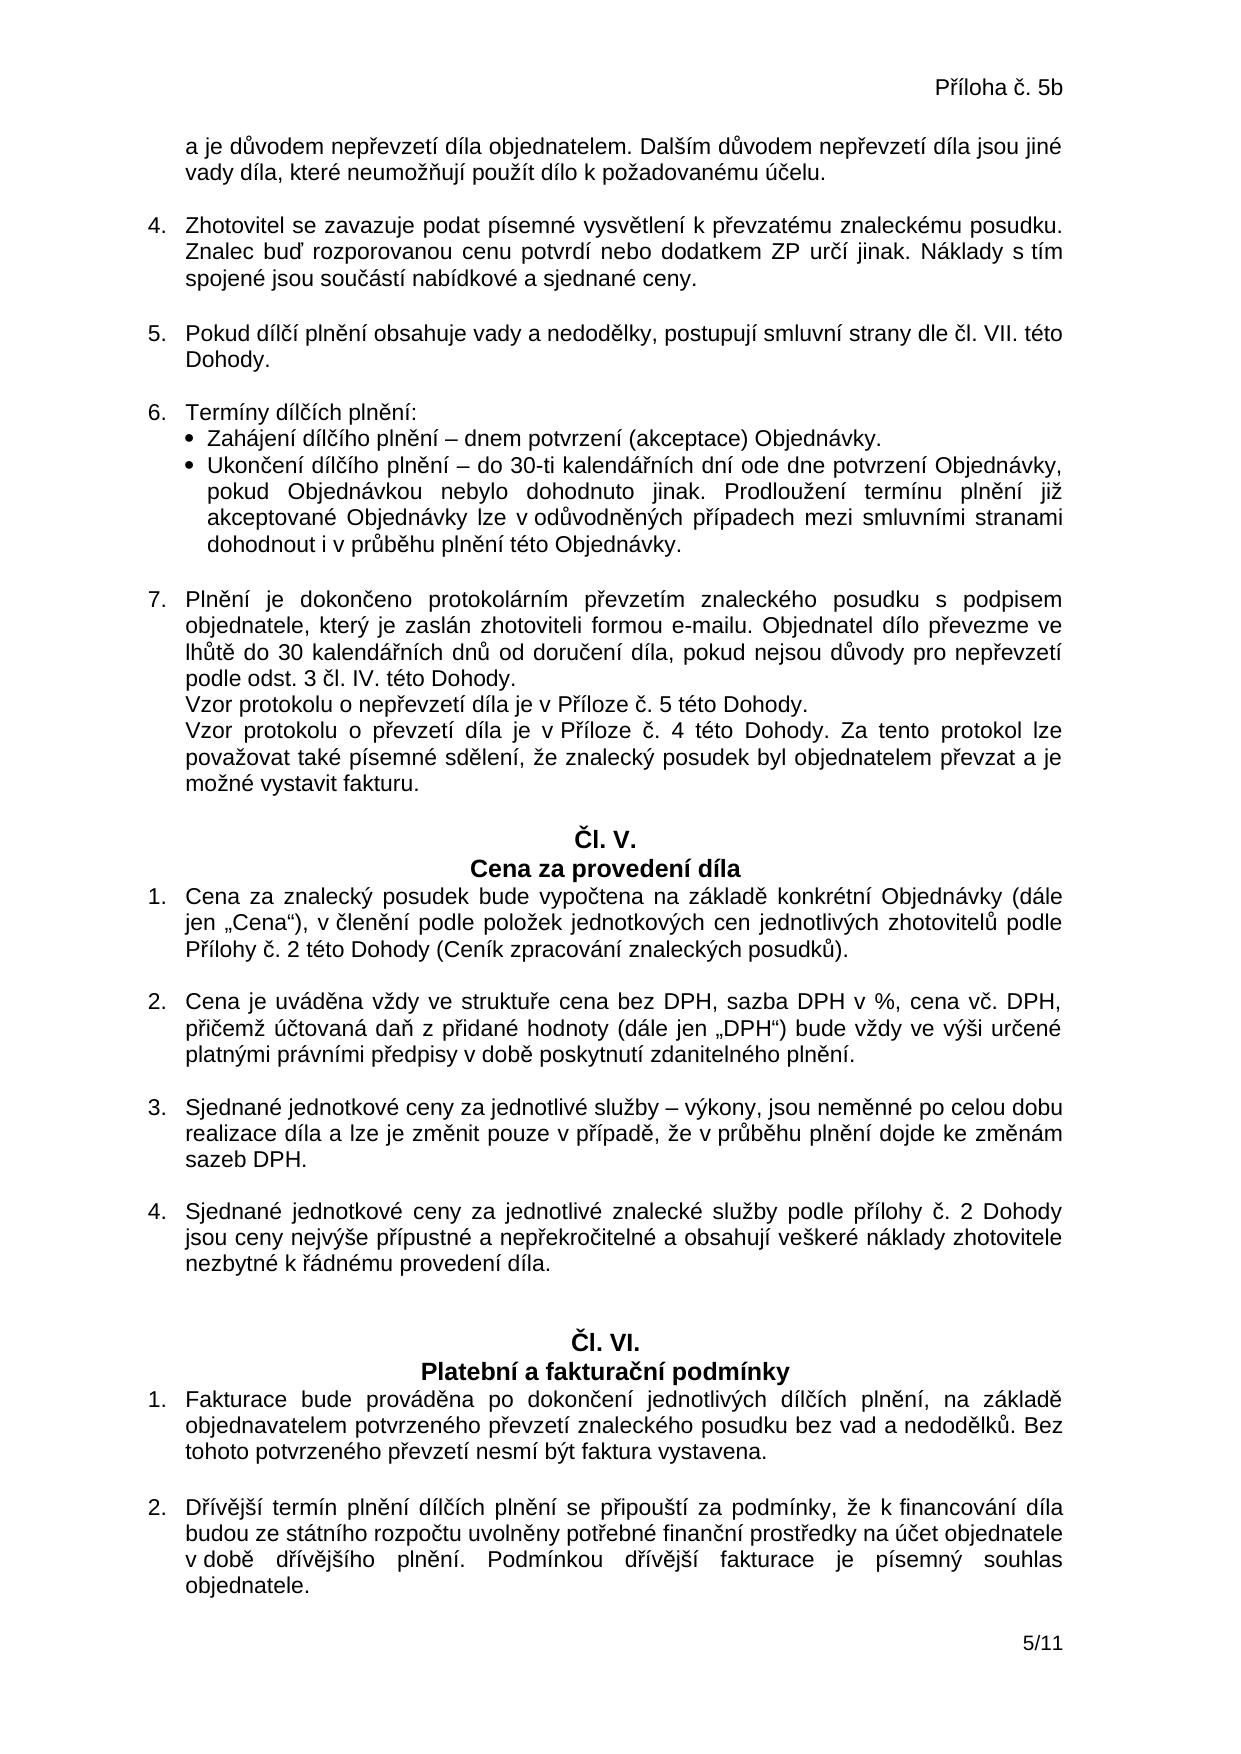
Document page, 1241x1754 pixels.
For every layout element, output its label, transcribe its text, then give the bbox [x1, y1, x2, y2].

subtitle Cena za provedení díla [148, 854, 1063, 883]
list Termíny dílčích plnění: [148, 399, 1063, 425]
text Čl. V. [148, 825, 1063, 854]
text Čl. VI. [148, 1328, 1063, 1357]
list Ukončení dílčího plnění – do 30-ti kalendářních dní ode dne potvrzení Objednávky, pokud Objednávkou nebylo dohodnuto jinak. Prodloužení termínu plnění již akceptované Objednávky lze v odůvodněných případech mezi smluvními stranami dohodnout i v průběhu plnění této Objednávky. [185, 452, 1063, 557]
list Fakturace bude prováděna po dokončení jednotlivých dílčích plnění, na základě objednavatelem potvrzeného převzetí znaleckého posudku bez vad a nedodělků. Bez tohoto potvrzeného převzetí nesmí být faktura vystavena. [148, 1386, 1063, 1465]
list Vzor protokolu o převzetí díla je v Příloze č. 4 této Dohody. Za tento protokol lze považovat také písemné sdělení, že znalecký posudek byl objednatelem převzat a je možné vystavit fakturu. [185, 717, 1063, 797]
list Vzor protokolu o nepřevzetí díla je v Příloze č. 5 této Dohody. [185, 691, 1063, 717]
list Cena je uváděna vždy ve struktuře cena bez DPH, sazba DPH v %, cena vč. DPH, přičemž účtovaná daň z přidané hodnoty (dále jen „DPH“) bude vždy ve výši určené platnými právními předpisy v době poskytnutí zdanitelného plnění. [148, 988, 1063, 1067]
list Dřívější termín plnění dílčích plnění se připouští za podmínky, že k financování díla budou ze státního rozpočtu uvolněny potřebné finanční prostředky na účet objednatele v době dřívějšího plnění. Podmínkou dřívější fakturace je písemný souhlas objednatele. [148, 1493, 1063, 1599]
list Pokud dílčí plnění obsahuje vady a nedodělky, postupují smluvní strany dle čl. VII. této Dohody. [148, 320, 1063, 372]
list Sjednané jednotkové ceny za jednotlivé služby – výkony, jsou neměnné po celou dobu realizace díla a lze je změnit pouze v případě, že v průběhu plnění dojde ke změnám sazeb DPH. [148, 1094, 1063, 1173]
list Cena za znalecký posudek bude vypočtena na základě konkrétní Objednávky (dále jen „Cena“), v členění podle položek jednotkových cen jednotlivých zhotovitelů podle Přílohy č. 2 této Dohody (Ceník zpracování znaleckých posudků). [148, 883, 1063, 962]
subtitle Platební a fakturační podmínky [148, 1357, 1063, 1386]
list Plnění je dokončeno protokolárním převzetím znaleckého posudku s podpisem objednatele, který je zaslán zhotoviteli formou e-mailu. Objednatel dílo převezme ve lhůtě do 30 kalendářních dnů od doručení díla, pokud nejsou důvody pro nepřevzetí podle odst. 3 čl. IV. této Dohody. [148, 586, 1063, 691]
list Zhotovitel se zavazuje podat písemné vysvětlení k převzatému znaleckému posudku. Znalec buď rozporovanou cenu potvrdí nebo dodatkem ZP určí jinak. Náklady s tím spojené jsou součástí nabídkové a sjednané ceny. [148, 212, 1063, 291]
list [148, 133, 1063, 186]
list Zahájení dílčího plnění – dnem potvrzení (akceptace) Objednávky. [185, 425, 1063, 452]
list Sjednané jednotkové ceny za jednotlivé znalecké služby podle přílohy č. 2 Dohody jsou ceny nejvýše přípustné a nepřekročitelné a obsahují veškeré náklady zhotovitele nezbytné k řádnému provedení díla. [148, 1198, 1063, 1277]
